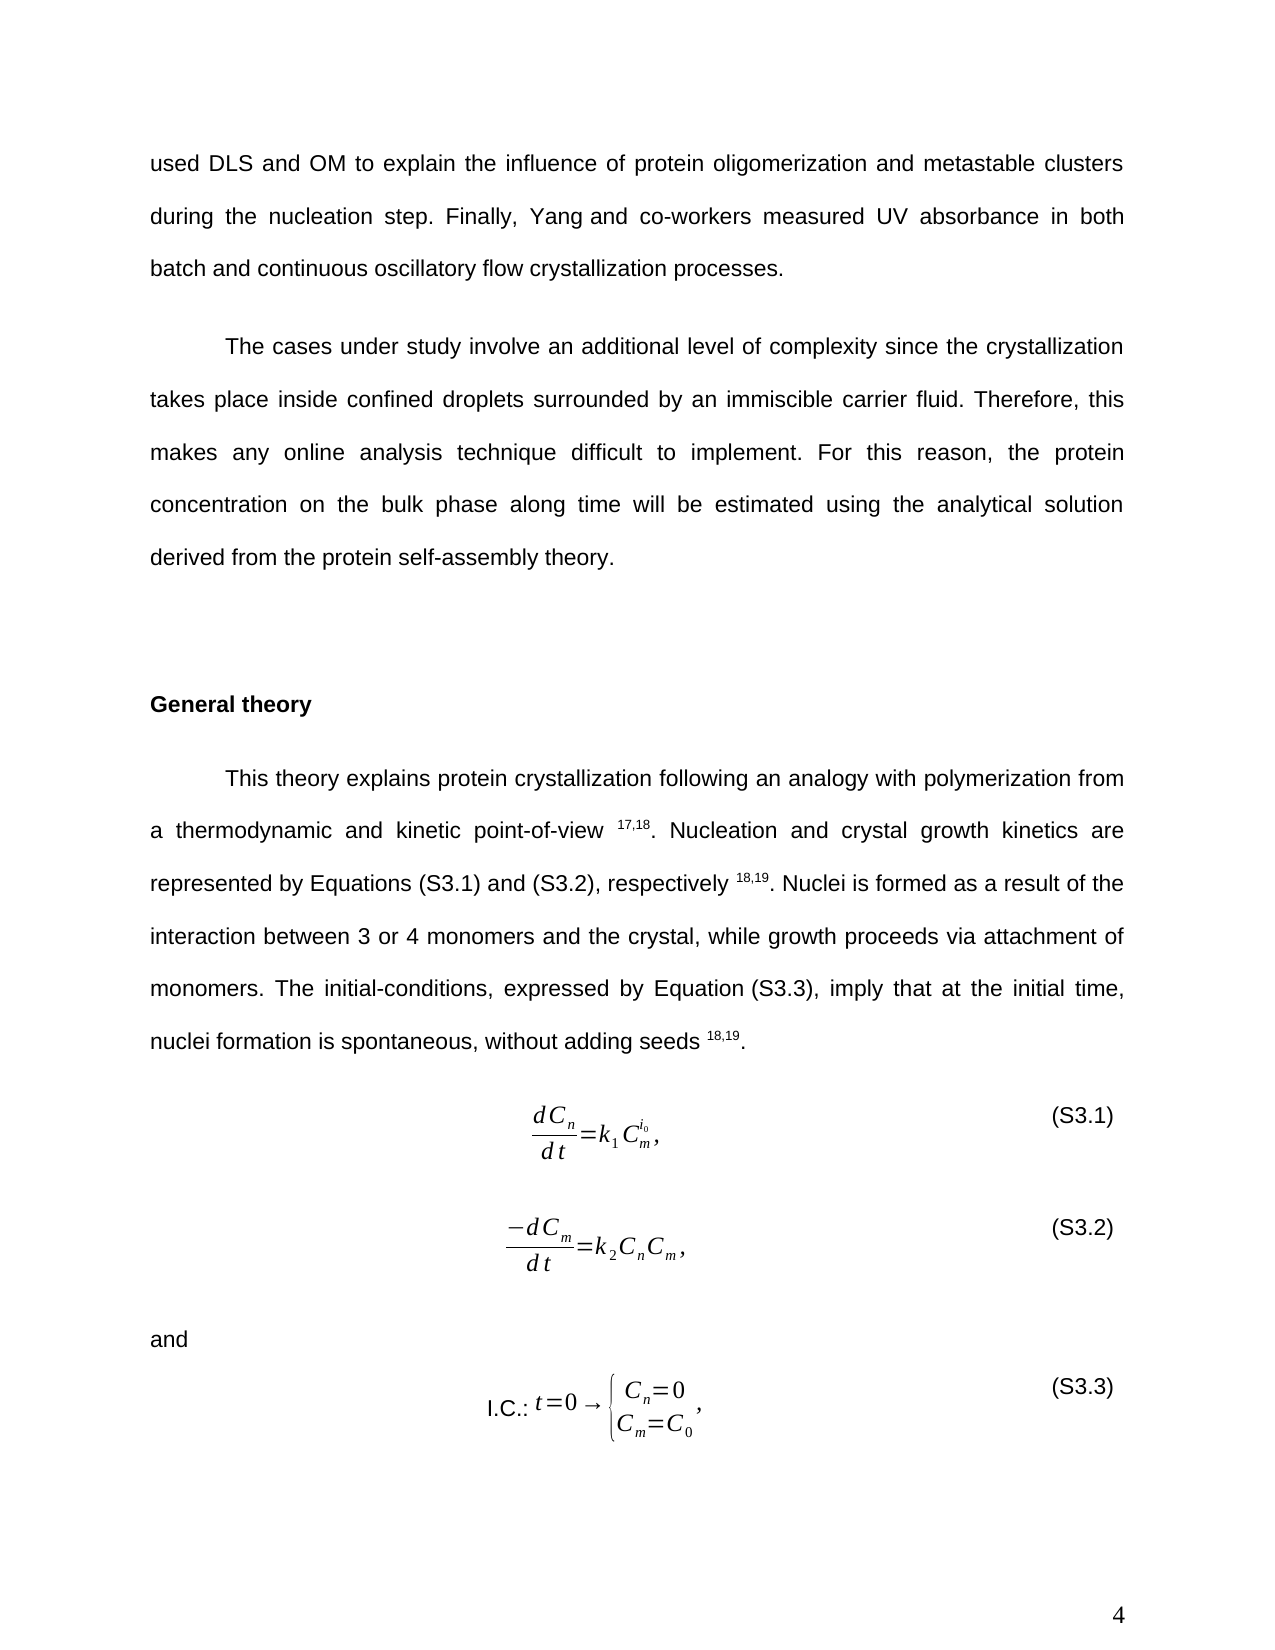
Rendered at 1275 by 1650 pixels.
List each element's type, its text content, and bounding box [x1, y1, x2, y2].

text This theory explains protein crystallization following an analogy with polymerization from a thermodynamic and kinetic point-of-view 17,18. Nucleation and crystal growth kinetics are represented by Equations (S3.1) and (S3.2), respectively 18,19. Nuclei is formed as a result of the interaction between 3 or 4 monomers and the crystal, while growth proceeds via attachment of monomers. The initial-conditions, expressed by Equation (S3.3), imply that at the initial time, nuclei formation is spontaneous, without adding seeds 18,19. [150, 764, 1125, 1054]
table_header [150, 1102, 1040, 1214]
subtitle General theory [150, 691, 1125, 717]
table_cell (S3.2) [1040, 1214, 1125, 1326]
table_header (S3.1) [1040, 1102, 1125, 1214]
table_header I.C.: [150, 1373, 1040, 1493]
text The cases under study involve an additional level of complexity since the crystallization takes place inside confined droplets surrounded by an immiscible carrier fluid. Therefore, this makes any online analysis technique difficult to implement. For this reason, the protein concentration on the bulk phase along time will be estimated using the analytical solution derived from the protein self-assembly theory. [150, 333, 1125, 570]
text and [150, 1326, 1125, 1352]
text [150, 150, 1125, 282]
table_cell [150, 1214, 1040, 1326]
table_header (S3.3) [1040, 1373, 1125, 1493]
